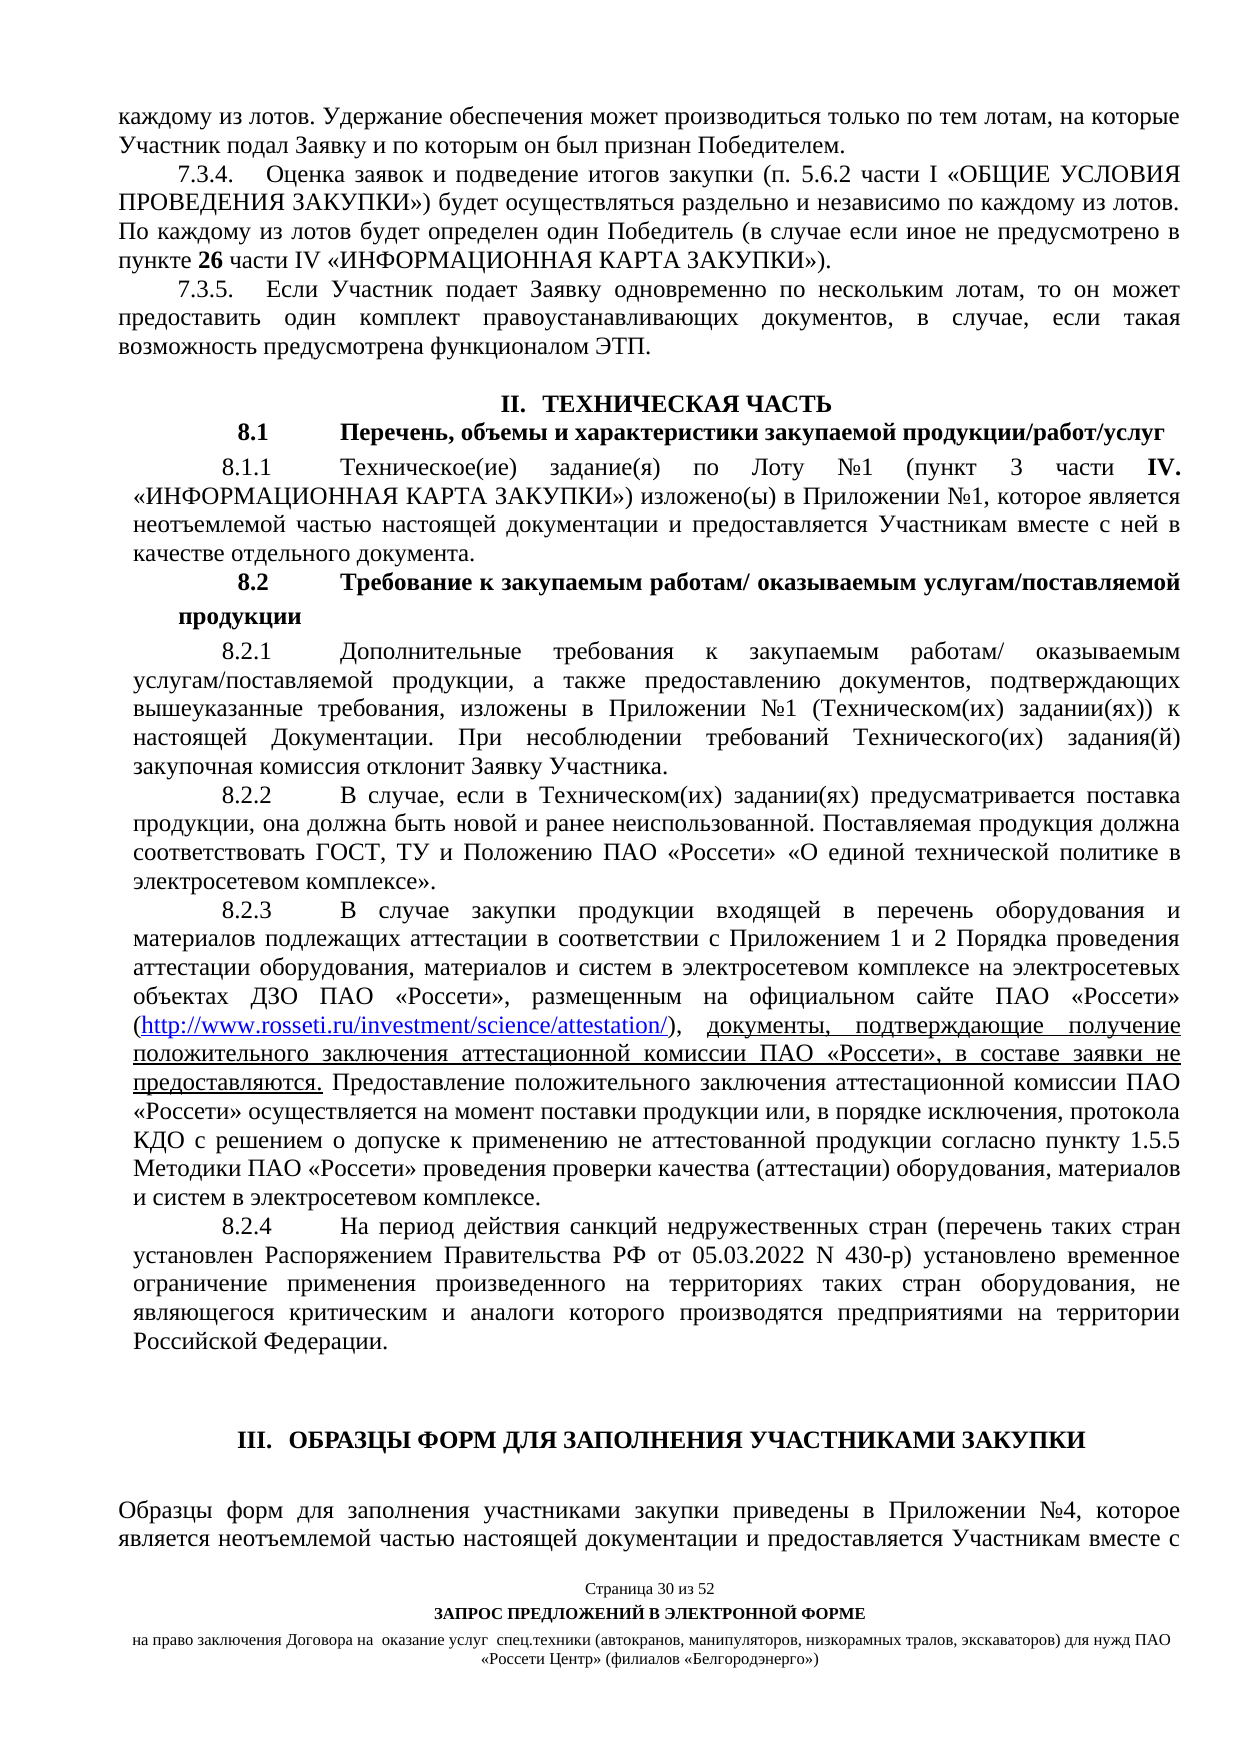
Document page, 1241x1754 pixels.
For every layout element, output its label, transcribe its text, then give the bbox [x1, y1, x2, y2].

subtitle В случае закупки продукции входящей в перечень оборудования и материалов подлежащих аттестации в соответствии с Приложением 1 и 2 Порядка проведения аттестации оборудования, материалов и систем в электросетевом комплексе на электросетевых объектах ДЗО ПАО «Россети», размещенным на официальном сайте ПАО «Россети» (http://www.rosseti.ru/investment/science/attestation/), документы, подтверждающие получение положительного заключения аттестационной комиссии ПАО «Россети», в составе заявки не предоставляются. Предоставление положительного заключения аттестационной комиссии ПАО «Россети» осуществляется на момент поставки продукции или, в порядке исключения, протокола КДО с решением о допуске к применению не аттестованной продукции согласно пункту 1.5.5 Методики ПАО «Россети» проведения проверки качества (аттестации) оборудования, материалов и систем в электросетевом комплексе. [133, 895, 1181, 1063]
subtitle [118, 101, 1181, 159]
subtitle Оценка заявок и подведение итогов закупки (п. 5.6.2 части I «ОБЩИЕ УСЛОВИЯ ПРОВЕДЕНИЯ ЗАКУПКИ») будет осуществляться раздельно и независимо по каждому из лотов. По каждому из лотов будет определен один Победитель (в случае если иное не предусмотрено в пункте 26 части IV «ИНФОРМАЦИОННАЯ КАРТА ЗАКУПКИ»). [118, 159, 1181, 274]
subtitle В случае закупки продукции входящей в перечень оборудования и материалов подлежащих аттестации в соответствии с Приложением 1 и 2 Порядка проведения аттестации оборудования, материалов и систем в электросетевом комплексе на электросетевых объектах ДЗО ПАО «Россети», размещенным на официальном сайте ПАО «Россети» (http://www.rosseti.ru/investment/science/attestation/), документы, подтверждающие получение положительного заключения аттестационной комиссии ПАО «Россети», в составе заявки не предоставляются. Предоставление положительного заключения аттестационной комиссии ПАО «Россети» осуществляется на момент поставки продукции или, в порядке исключения, протокола КДО с решением о допуске к применению не аттестованной продукции согласно пункту 1.5.5 Методики ПАО «Россети» проведения проверки качества (аттестации) оборудования, материалов и систем в электросетевом комплексе. [133, 1065, 1181, 1211]
subtitle Дополнительные требования к закупаемым работам/ оказываемым услугам/поставляемой продукции, а также предоставлению документов, подтверждающих вышеуказанные требования, изложены в Приложении №1 (Техническом(их) задании(ях)) к настоящей Документации. При несоблюдении требований Технического(их) задания(й) закупочная комиссия отклонит Заявку Участника. [133, 636, 1181, 780]
subtitle Перечень, объемы и характеристики закупаемой продукции/работ/услуг [178, 417, 1181, 446]
subtitle Техническое(ие) задание(я) по Лоту №1 (пункт 3 части IV. «ИНФОРМАЦИОННАЯ КАРТА ЗАКУПКИ») изложено(ы) в Приложении №1, которое является неотъемлемой частью настоящей документации и предоставляется Участникам вместе с ней в качестве отдельного документа. [133, 452, 1181, 567]
subtitle Если Участник подает Заявку одновременно по нескольким лотам, то он может предоставить один комплект правоустанавливающих документов, в случае, если такая возможность предусмотрена функционалом ЭТП. [118, 274, 1181, 360]
subtitle ТЕХНИЧЕСКАЯ ЧАСТЬ [118, 389, 1181, 417]
subtitle Требование к закупаемым работам/ оказываемым услугам/поставляемой продукции [178, 567, 1181, 630]
subtitle На период действия санкций недружественных стран (перечень таких стран установлен Распоряжением Правительства РФ от 05.03.2022 N 430-р) установлено временное ограничение применения произведенного на территориях таких стран оборудования, не являющегося критическим и аналоги которого производятся предприятиями на территории Российской Федерации. [133, 1211, 1181, 1355]
subtitle В случае, если в Техническом(их) задании(ях) предусматривается поставка продукции, она должна быть новой и ранее неиспользованной. Поставляемая продукция должна соответствовать ГОСТ, ТУ и Положению ПАО «Россети» «О единой технической политике в электросетевом комплексе». [133, 780, 1181, 895]
subtitle ОБРАЗЦЫ ФОРМ ДЛЯ ЗАПОЛНЕНИЯ УЧАСТНИКАМИ ЗАКУПКИ [118, 1425, 1181, 1453]
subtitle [118, 1495, 1181, 1552]
